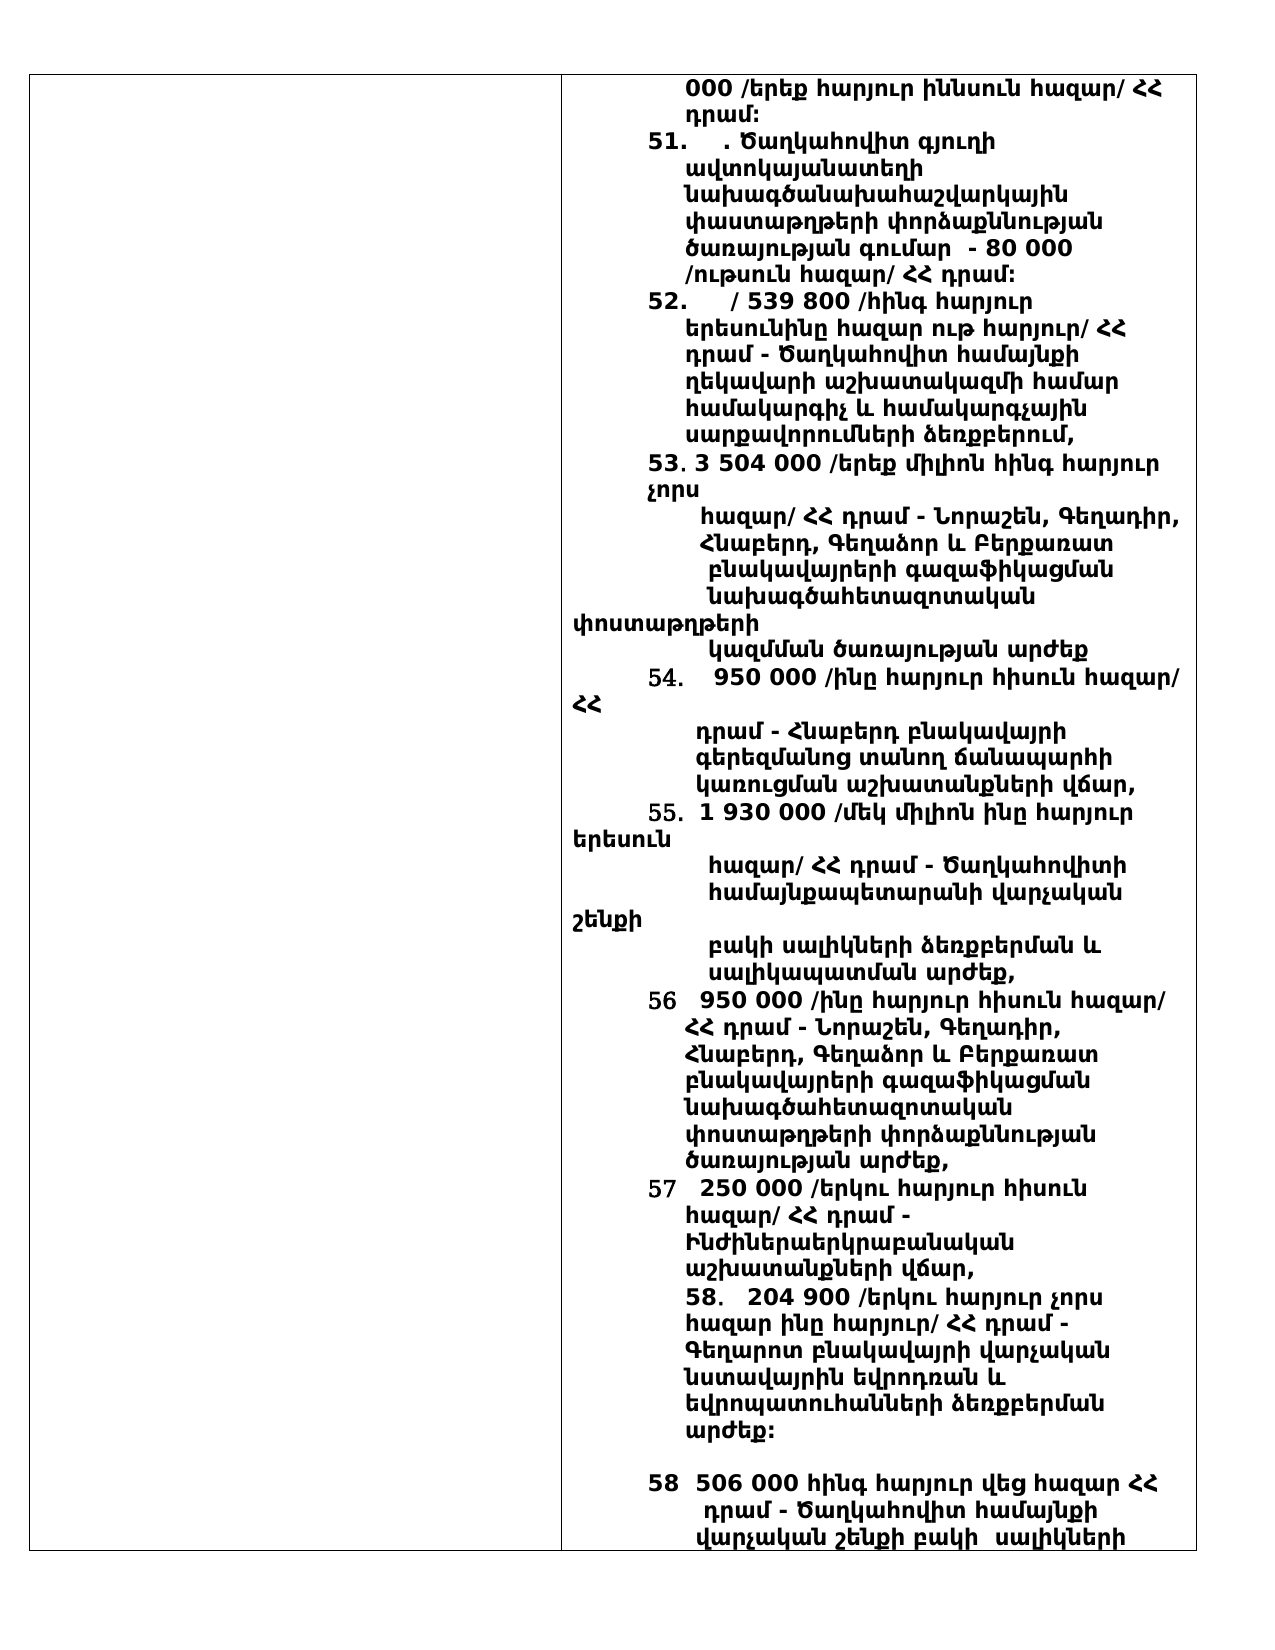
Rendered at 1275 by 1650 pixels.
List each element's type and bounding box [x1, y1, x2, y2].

table_cell [30, 75, 561, 1550]
table_cell [562, 75, 1196, 1550]
